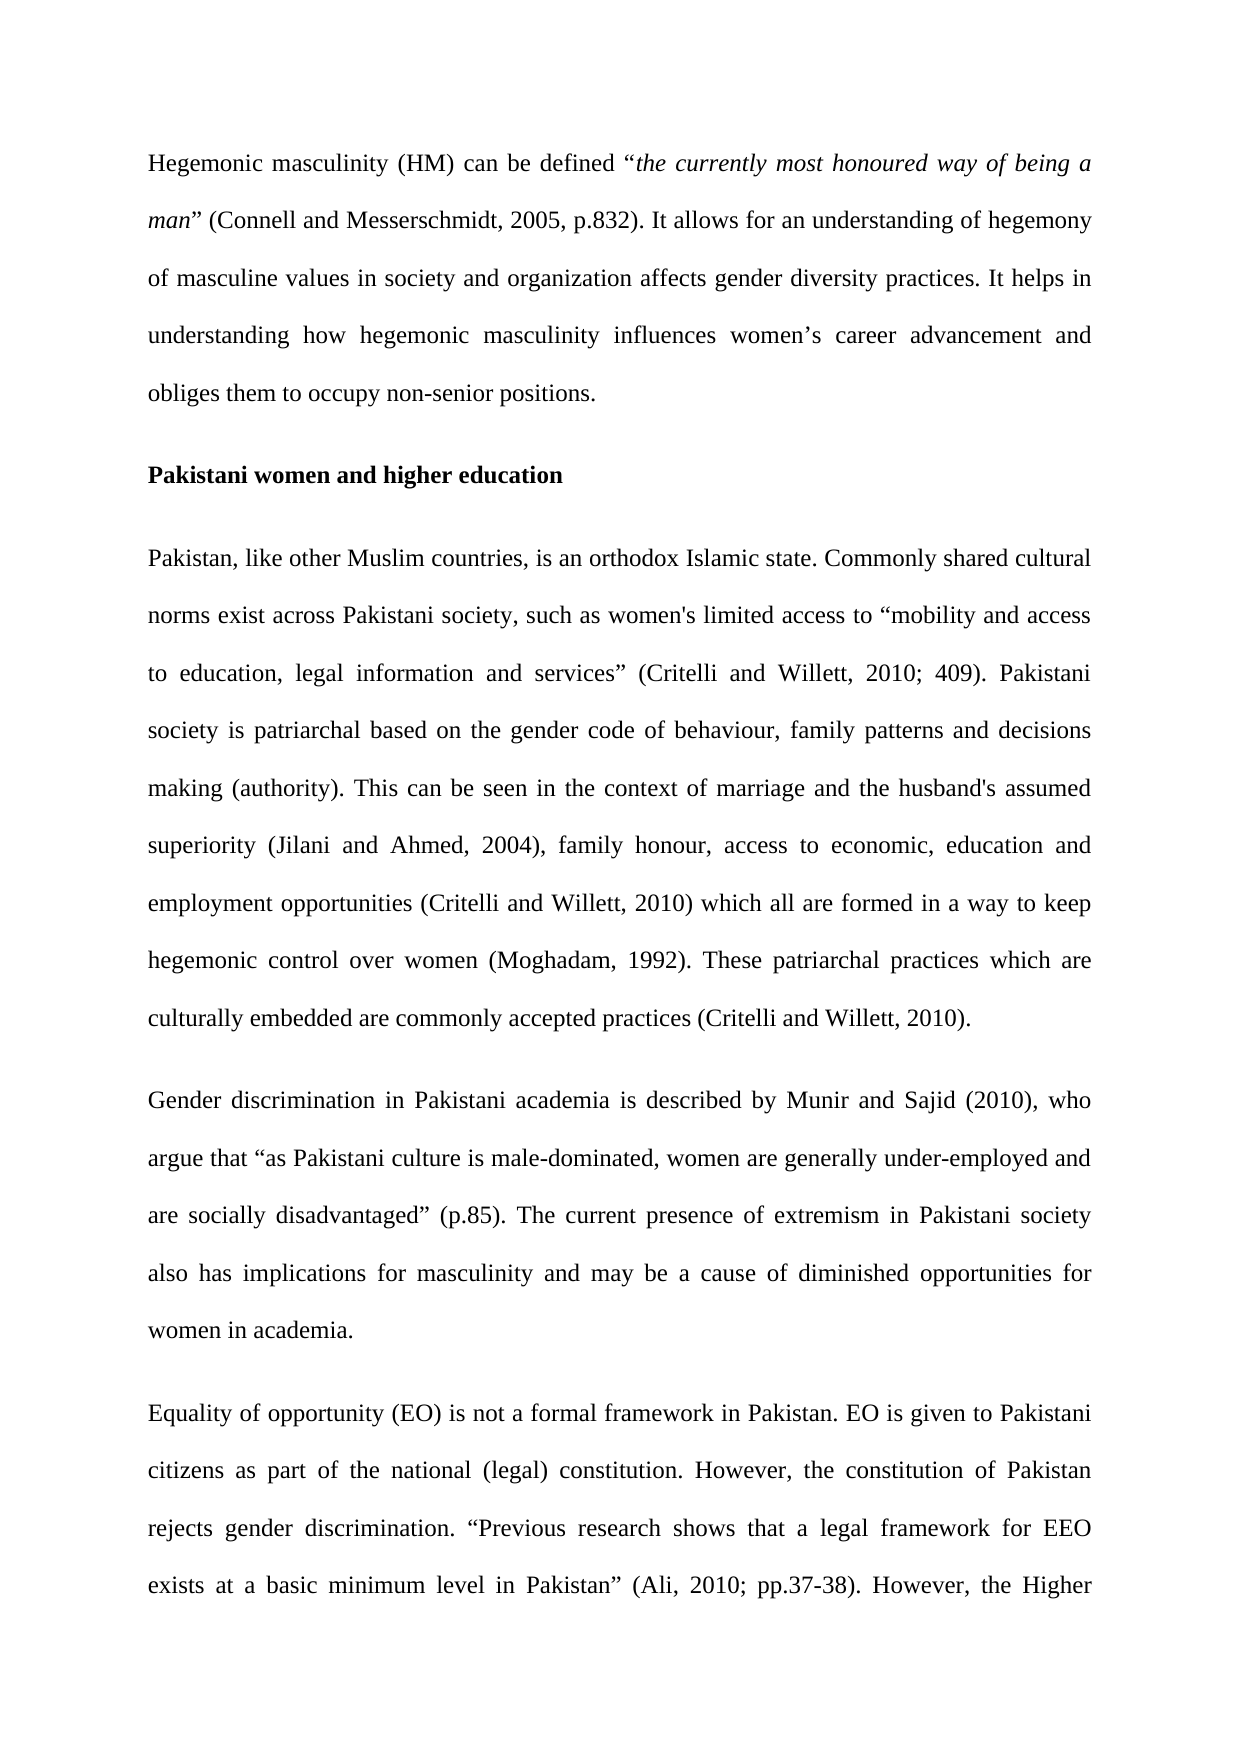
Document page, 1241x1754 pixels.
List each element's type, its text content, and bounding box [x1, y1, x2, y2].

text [148, 1398, 1092, 1599]
text Hegemonic masculinity (HM) can be defined “the currently most honoured way of being a man” (Connell and Messerschmidt, 2005, p.832). It allows for an understanding of hegemony of masculine values in society and organization affects gender diversity practices. It helps in understanding how hegemonic masculinity influences women’s career advancement and obliges them to occupy non-senior positions. [148, 148, 1092, 406]
text Pakistani women and higher education [148, 460, 1092, 489]
text Pakistan, like other Muslim countries, is an orthodox Islamic state. Commonly shared cultural norms exist across Pakistani society, such as women's limited access to “mobility and access to education, legal information and services” (Critelli and Willett, 2010; 409). Pakistani society is patriarchal based on the gender code of behaviour, family patterns and decisions making (authority). This can be seen in the context of marriage and the husband's assumed superiority (Jilani and Ahmed, 2004), family honour, access to economic, education and employment opportunities (Critelli and Willett, 2010) which all are formed in a way to keep hegemonic control over women (Moghadam, 1992). These patriarchal practices which are culturally embedded are commonly accepted practices (Critelli and Willett, 2010). [148, 543, 1092, 1031]
text Gender discrimination in Pakistani academia is described by Munir and Sajid (2010), who argue that “as Pakistani culture is male-dominated, women are generally under-employed and are socially disadvantaged” (p.85). The current presence of extremism in Pakistani society also has implications for masculinity and may be a cause of diminished opportunities for women in academia. [148, 1085, 1092, 1344]
